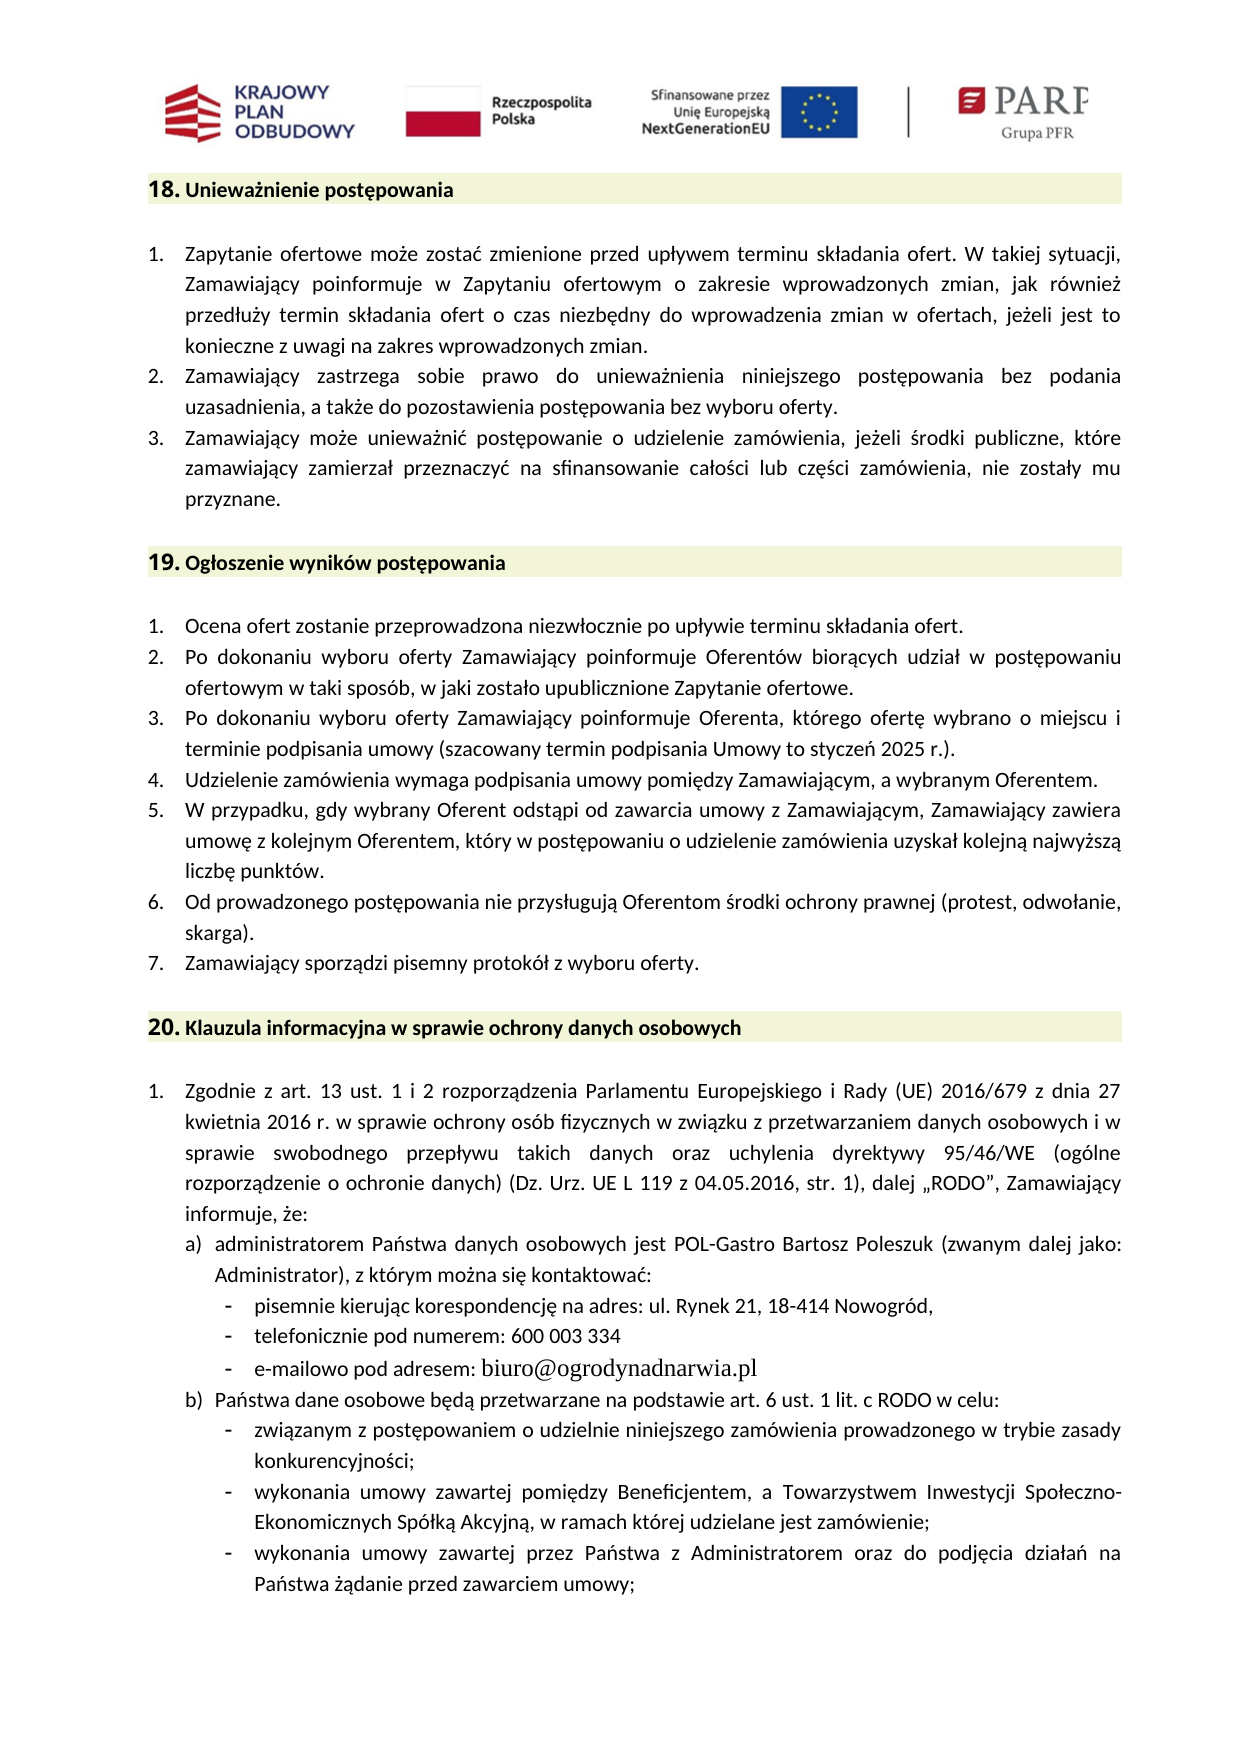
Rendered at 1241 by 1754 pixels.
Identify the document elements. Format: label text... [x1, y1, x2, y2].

list Zgodnie z art. 13 ust. 1 i 2 rozporządzenia Parlamentu Europejskiego i Rady (UE) 2016/679 z dnia 27 kwietnia 2016 r. w sprawie ochrony osób fizycznych w związku z przetwarzaniem danych osobowych i w sprawie swobodnego przepływu takich danych oraz uchylenia dyrektywy 95/46/WE (ogólne rozporządzenie o ochronie danych) (Dz. Urz. UE L 119 z 04.05.2016, str. 1), dalej „RODO”, Zamawiający informuje, że: [148, 1077, 1122, 1227]
list telefonicznie pod numerem: 600 003 334 [224, 1322, 1122, 1349]
list związanym z postępowaniem o udzielnie niniejszego zamówienia prowadzonego w trybie zasady konkurencyjności; [224, 1417, 1122, 1474]
list W przypadku, gdy wybrany Oferent odstąpi od zawarcia umowy z Zamawiającym, Zamawiający zawiera umowę z kolejnym Oferentem, który w postępowaniu o udzielenie zamówienia uzyskał kolejną najwyższą liczbę punktów. [148, 796, 1122, 884]
picture [147, 63, 1088, 154]
list Zapytanie ofertowe może zostać zmienione przed upływem terminu składania ofert. W takiej sytuacji, Zamawiający poinformuje w Zapytaniu ofertowym o zakresie wprowadzonych zmian, jak również przedłuży termin składania ofert o czas niezbędny do wprowadzenia zmian w ofertach, jeżeli jest to konieczne z uwagi na zakres wprowadzonych zmian. [148, 240, 1122, 358]
list Ocena ofert zostanie przeprowadzona niezwłocznie po upływie terminu składania ofert. [148, 613, 1122, 639]
list Państwa dane osobowe będą przetwarzane na podstawie art. 6 ust. 1 lit. c RODO w celu: [185, 1386, 1122, 1413]
list Ogłoszenie wyników postępowania [148, 546, 1122, 577]
list e-mailowo pod adresem: biuro@ogrodynadnarwia.pl [224, 1353, 1122, 1382]
list wykonania umowy zawartej pomiędzy Beneficjentem, a Towarzystwem Inwestycji Społeczno-Ekonomicznych Spółką Akcyjną, w ramach której udzielane jest zamówienie; [224, 1478, 1122, 1535]
list administratorem Państwa danych osobowych jest POL-Gastro Bartosz Poleszuk (zwanym dalej jako: Administrator), z którym można się kontaktować: [185, 1231, 1122, 1288]
list pisemnie kierując korespondencję na adres: ul. Rynek 21, 18-414 Nowogród, [224, 1292, 1122, 1318]
list Unieważnienie postępowania [148, 173, 1122, 204]
list Zamawiający zastrzega sobie prawo do unieważnienia niniejszego postępowania bez podania uzasadnienia, a także do pozostawienia postępowania bez wyboru oferty. [148, 362, 1122, 420]
list wykonania umowy zawartej przez Państwa z Administratorem oraz do podjęcia działań na Państwa żądanie przed zawarciem umowy; [224, 1539, 1122, 1596]
list Klauzula informacyjna w sprawie ochrony danych osobowych [148, 1011, 1122, 1042]
list Zamawiający może unieważnić postępowanie o udzielenie zamówienia, jeżeli środki publiczne, które zamawiający zamierzał przeznaczyć na sfinansowanie całości lub części zamówienia, nie zostały mu przyznane. [148, 424, 1122, 512]
list Po dokonaniu wyboru oferty Zamawiający poinformuje Oferentów biorących udział w postępowaniu ofertowym w taki sposób, w jaki zostało upublicznione Zapytanie ofertowe. [148, 643, 1122, 701]
list Od prowadzonego postępowania nie przysługują Oferentom środki ochrony prawnej (protest, odwołanie, skarga). [148, 888, 1122, 946]
list Zamawiający sporządzi pisemny protokół z wyboru oferty. [148, 949, 1122, 976]
list Po dokonaniu wyboru oferty Zamawiający poinformuje Oferenta, którego ofertę wybrano o miejscu i terminie podpisania umowy (szacowany termin podpisania Umowy to styczeń 2025 r.). [148, 704, 1122, 762]
list Udzielenie zamówienia wymaga podpisania umowy pomiędzy Zamawiającym, a wybranym Oferentem. [148, 766, 1122, 792]
